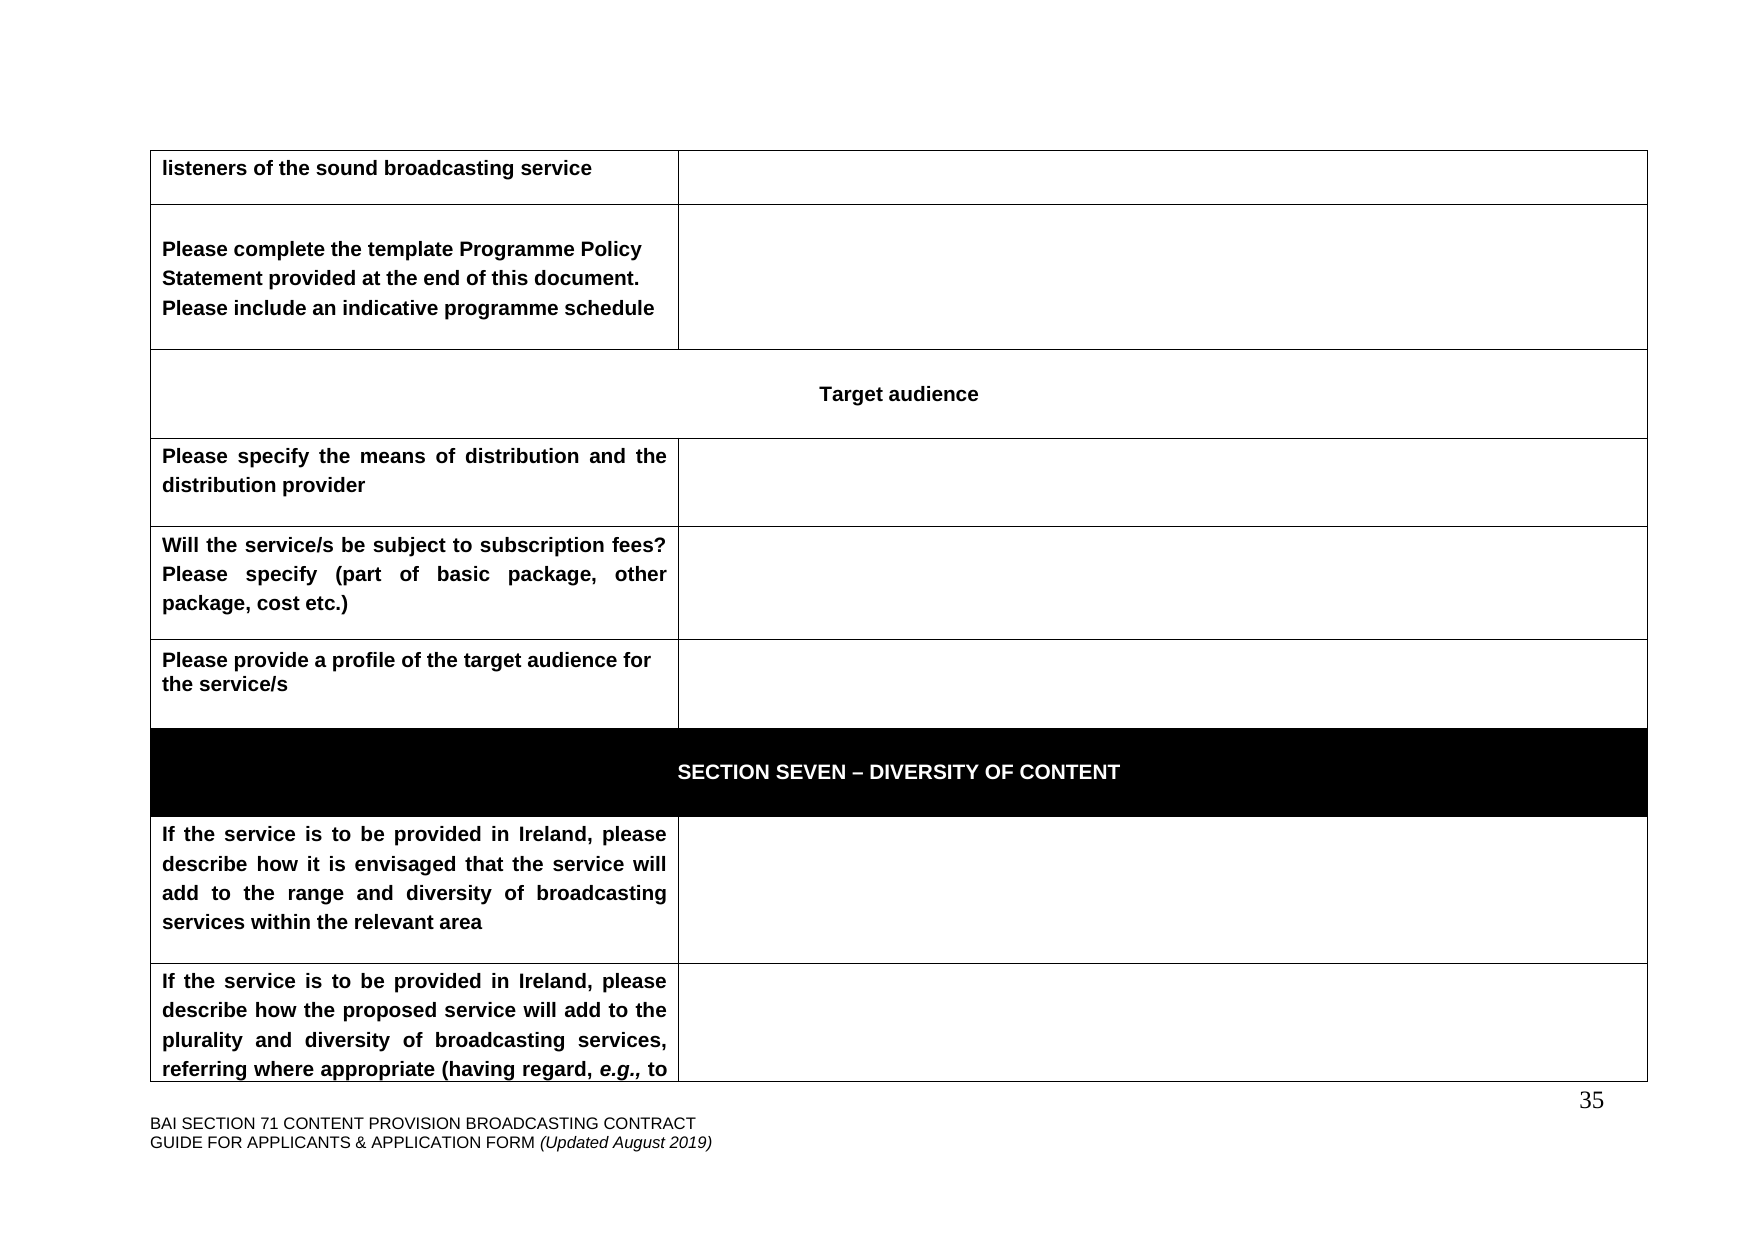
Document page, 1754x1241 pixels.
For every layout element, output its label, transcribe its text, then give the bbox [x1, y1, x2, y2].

table_cell [679, 640, 1647, 727]
table_cell SECTION SEVEN – DIVERSITY OF CONTENT [151, 729, 1647, 816]
table_cell [679, 205, 1647, 349]
table_cell [679, 527, 1647, 639]
table_cell [679, 964, 1647, 1081]
table_cell Please provide a profile of the target audience for the service/s [151, 640, 678, 727]
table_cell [151, 151, 678, 204]
table_cell Will the service/s be subject to subscription fees? Please specify (part of basic package, other package, cost etc.) [151, 527, 678, 639]
table_cell [679, 439, 1647, 526]
table_cell Please complete the template Programme Policy Statement provided at the end of this document. Please include an indicative programme schedule [151, 205, 678, 349]
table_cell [151, 964, 678, 1081]
table_cell If the service is to be provided in Ireland, please describe how it is envisaged that the service will add to the range and diversity of broadcasting services within the relevant area [151, 817, 678, 963]
table_cell Please specify the means of distribution and the distribution provider [151, 439, 678, 526]
table_cell [679, 817, 1647, 963]
table_cell Target audience [151, 350, 1647, 438]
table_cell [679, 151, 1647, 204]
